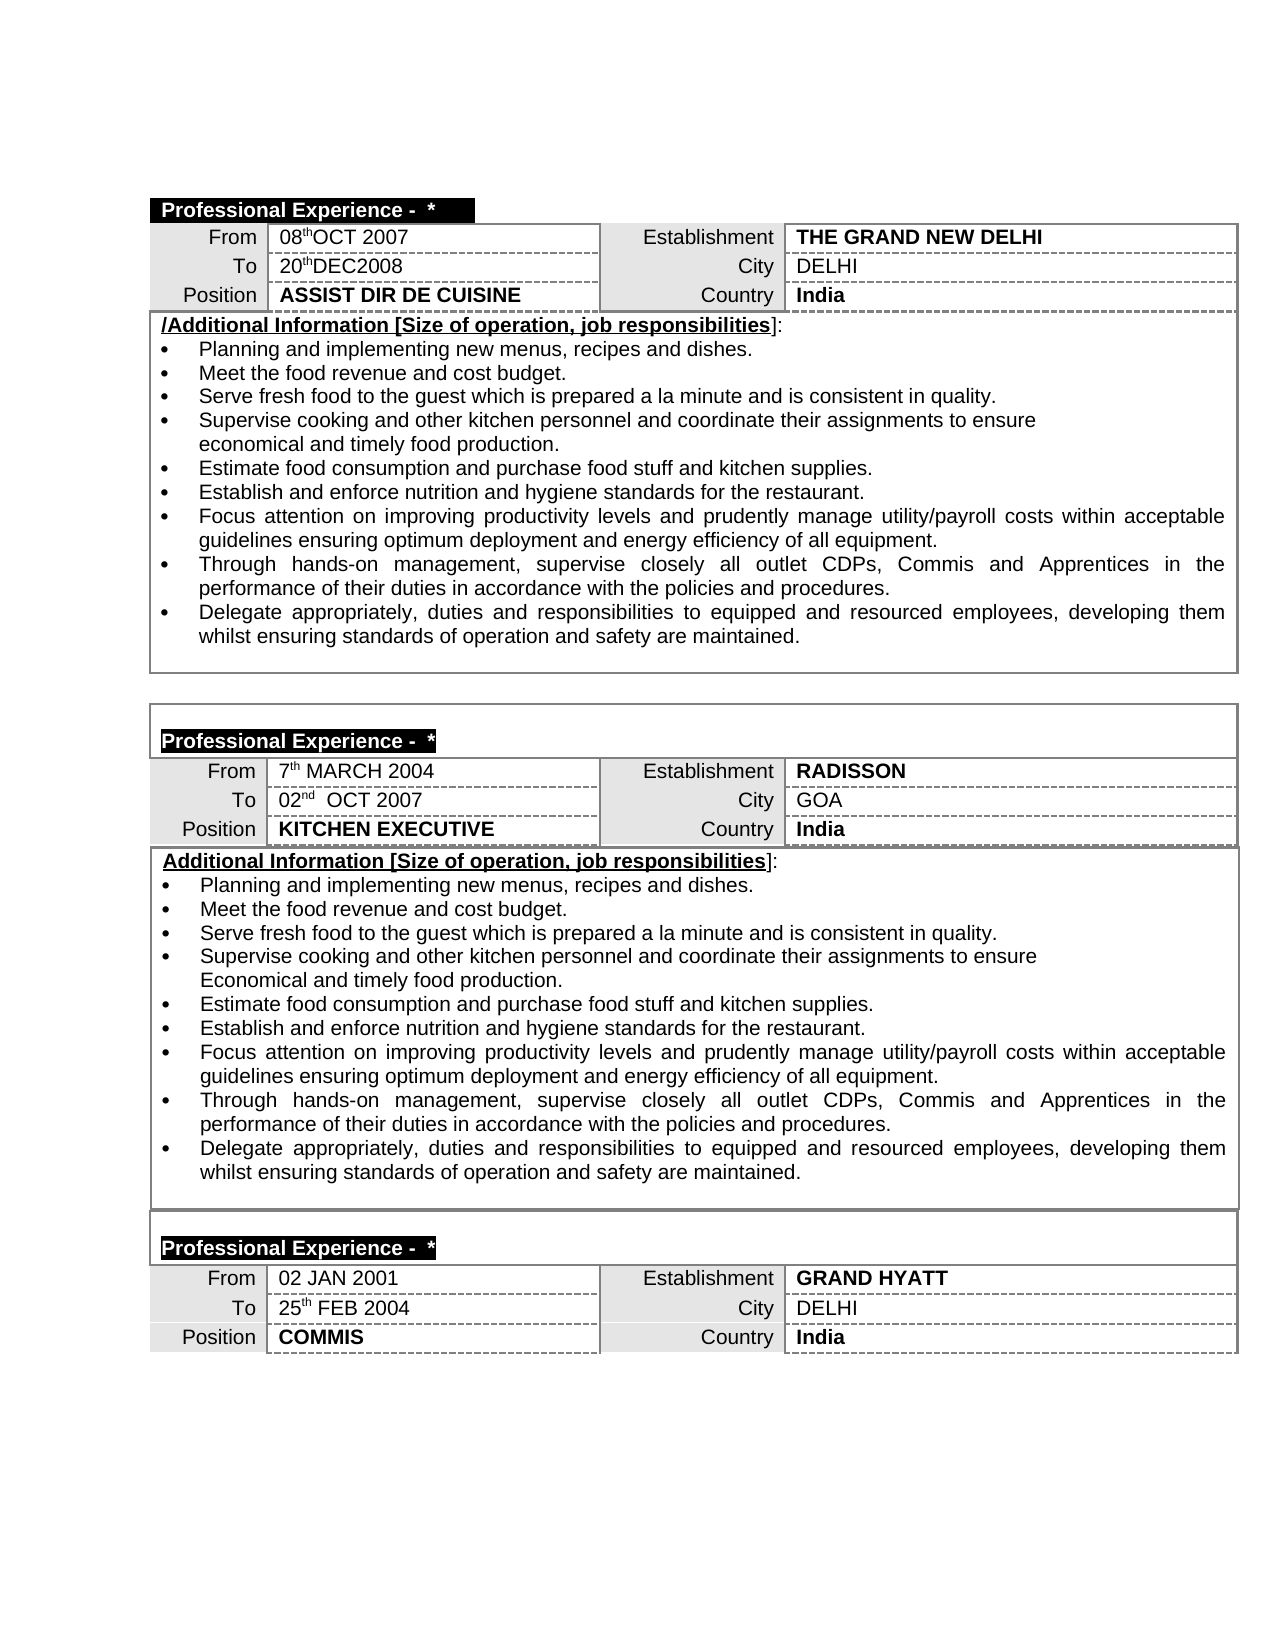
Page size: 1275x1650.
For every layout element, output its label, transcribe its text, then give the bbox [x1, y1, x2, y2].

table_cell Country [601, 281, 784, 310]
table_cell Position [150, 1323, 266, 1352]
table_cell KITCHEN EXECUTIVE [268, 815, 599, 844]
table_cell From [150, 759, 266, 786]
table_cell DELHI [786, 1293, 1236, 1322]
table_cell RADISSON [786, 759, 1236, 786]
table_cell 08thOCT 2007 [269, 225, 599, 252]
table_cell 02nd OCT 2007 [268, 786, 599, 815]
table_cell Position [150, 815, 266, 844]
table_cell City [601, 252, 784, 281]
table_cell 02 JAN 2001 [268, 1266, 599, 1293]
table_cell India [786, 1323, 1236, 1352]
table_cell 7th MARCH 2004 [268, 759, 599, 786]
table_cell ASSIST DIR DE CUISINE [269, 281, 599, 310]
table_cell THE GRAND NEW DELHI [786, 225, 1236, 252]
table_cell Establishment [601, 223, 784, 252]
table_cell Establishment [601, 759, 784, 786]
table_cell India [786, 815, 1236, 844]
table_cell To [150, 786, 266, 815]
table_cell 20thDEC2008 [269, 252, 599, 281]
table_cell /Additional Information [Size of operation, job responsibilities]: Planning and implementing new menus, recipes and dishes. Meet the food revenue and cost budget. Serve fresh food to the guest which is prepared a la minute and is consistent in quality. Supervise cooking and other kitchen personnel and coordinate their assignments to ensure economical and timely food production. Estimate food consumption and purchase food stuff and kitchen supplies. Establish and enforce nutrition and hygiene standards for the restaurant. Focus attention on improving productivity levels and prudently manage utility/payroll costs within acceptable guidelines ensuring optimum deployment and energy efficiency of all equipment. Through hands-on management, supervise closely all outlet CDPs, Commis and Apprentices in the performance of their duties in accordance with the policies and procedures. Delegate appropriately, duties and responsibilities to equipped and resourced employees, developing them whilst ensuring standards of operation and safety are maintained. [151, 310, 1236, 672]
table_cell GRAND HYATT [786, 1266, 1236, 1293]
table_cell India [786, 281, 1236, 310]
table_cell From [150, 223, 267, 252]
table_cell Country [601, 815, 784, 844]
table_cell From [150, 1266, 266, 1293]
table_cell Establishment [601, 1266, 784, 1293]
table_cell Position [150, 281, 267, 310]
table_cell DELHI [786, 252, 1236, 281]
table_cell City [601, 1293, 784, 1322]
table_cell 25th FEB 2004 [268, 1293, 599, 1322]
table_cell COMMIS [268, 1323, 599, 1352]
table_header Additional Information [Size of operation, job responsibilities]: Planning and implementing new menus, recipes and dishes. Meet the food revenue and cost budget. Serve fresh food to the guest which is prepared a la minute and is consistent in quality. Supervise cooking and other kitchen personnel and coordinate their assignments to ensure Economical and timely food production. Estimate food consumption and purchase food stuff and kitchen supplies. Establish and enforce nutrition and hygiene standards for the restaurant. Focus attention on improving productivity levels and prudently manage utility/payroll costs within acceptable guidelines ensuring optimum deployment and energy efficiency of all equipment. Through hands-on management, supervise closely all outlet CDPs, Commis and Apprentices in the performance of their duties in accordance with the policies and procedures. Delegate appropriately, duties and responsibilities to equipped and resourced employees, developing them whilst ensuring standards of operation and safety are maintained. [152, 849, 1238, 1208]
table_header Professional Experience - * [151, 705, 1236, 757]
table_header Professional Experience - * [151, 1212, 1236, 1264]
table_cell To [150, 252, 267, 281]
table_header Professional Experience - * [150, 198, 475, 223]
table_cell Country [601, 1323, 784, 1352]
table_cell GOA [786, 786, 1236, 815]
table_cell City [601, 786, 784, 815]
table_cell To [150, 1293, 266, 1322]
